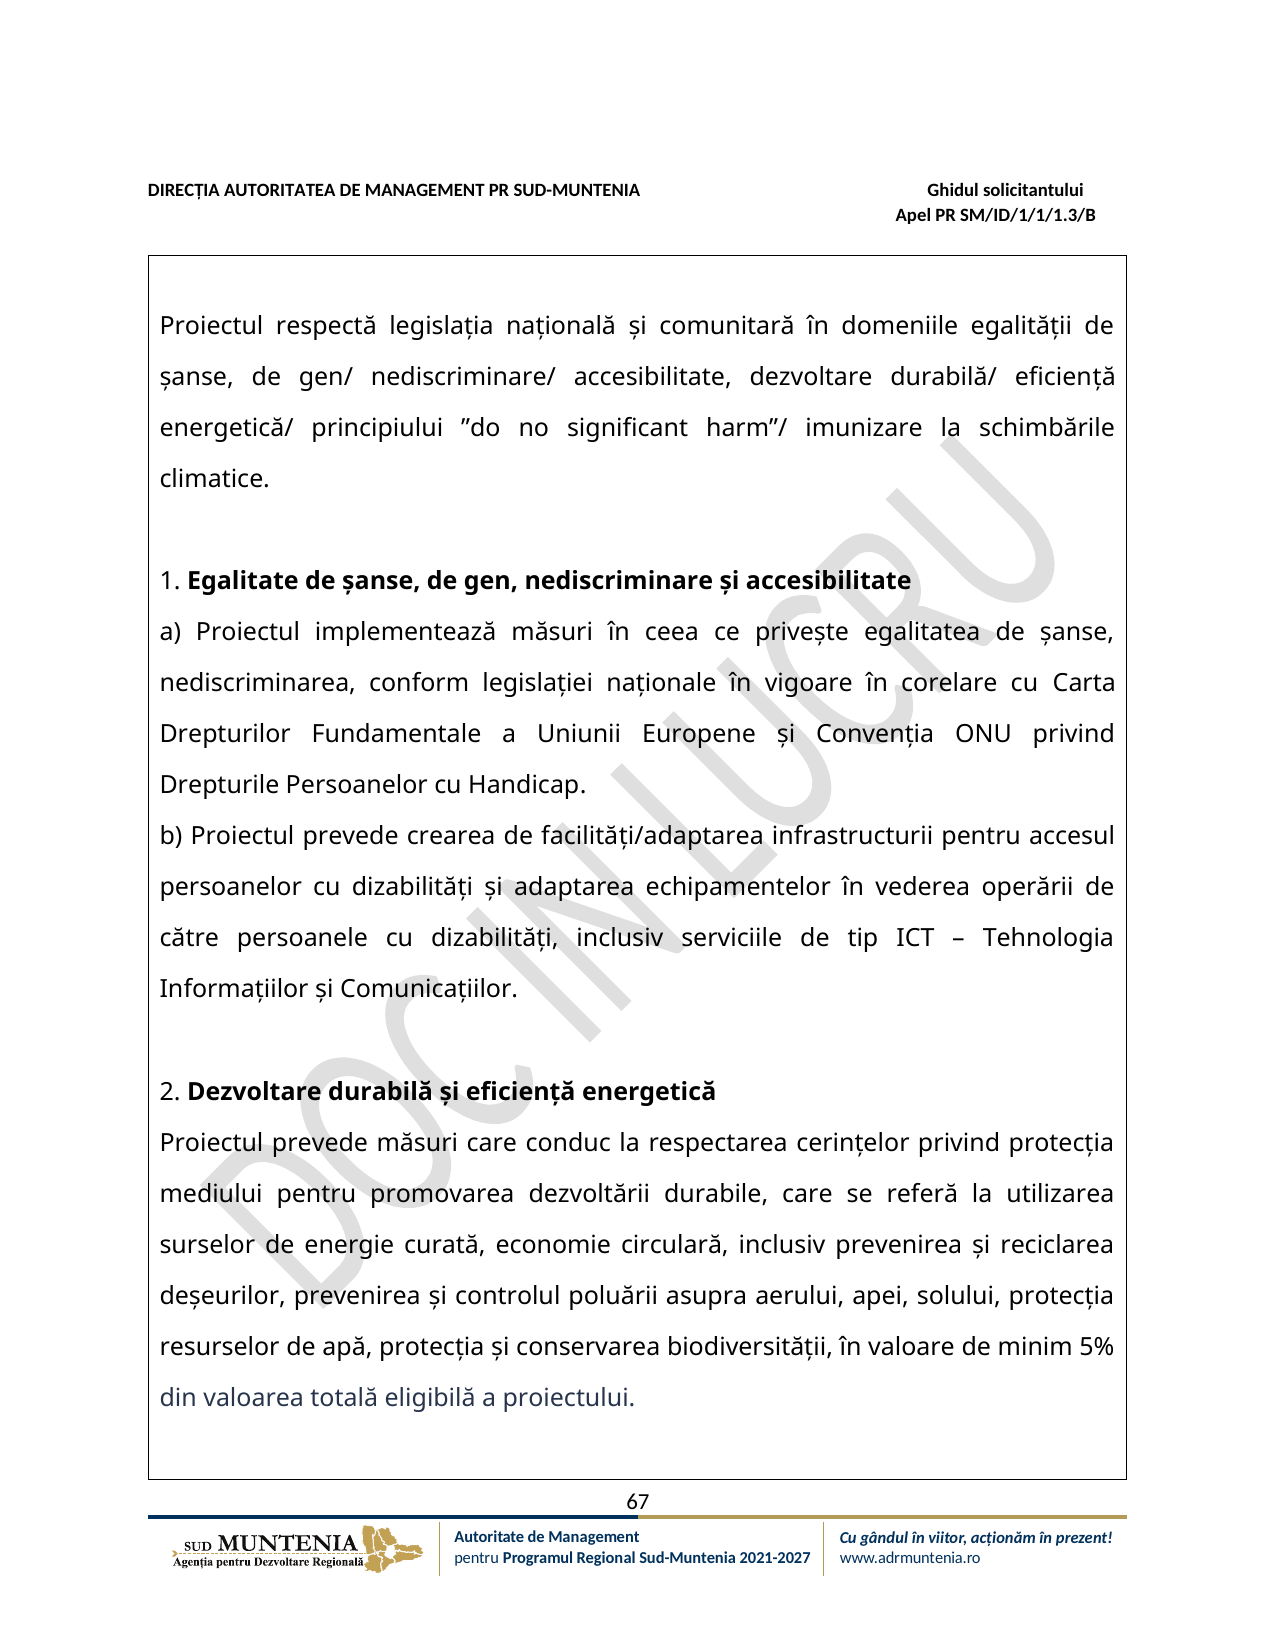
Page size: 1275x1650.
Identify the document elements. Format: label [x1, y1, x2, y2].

table_header [149, 256, 1126, 1479]
